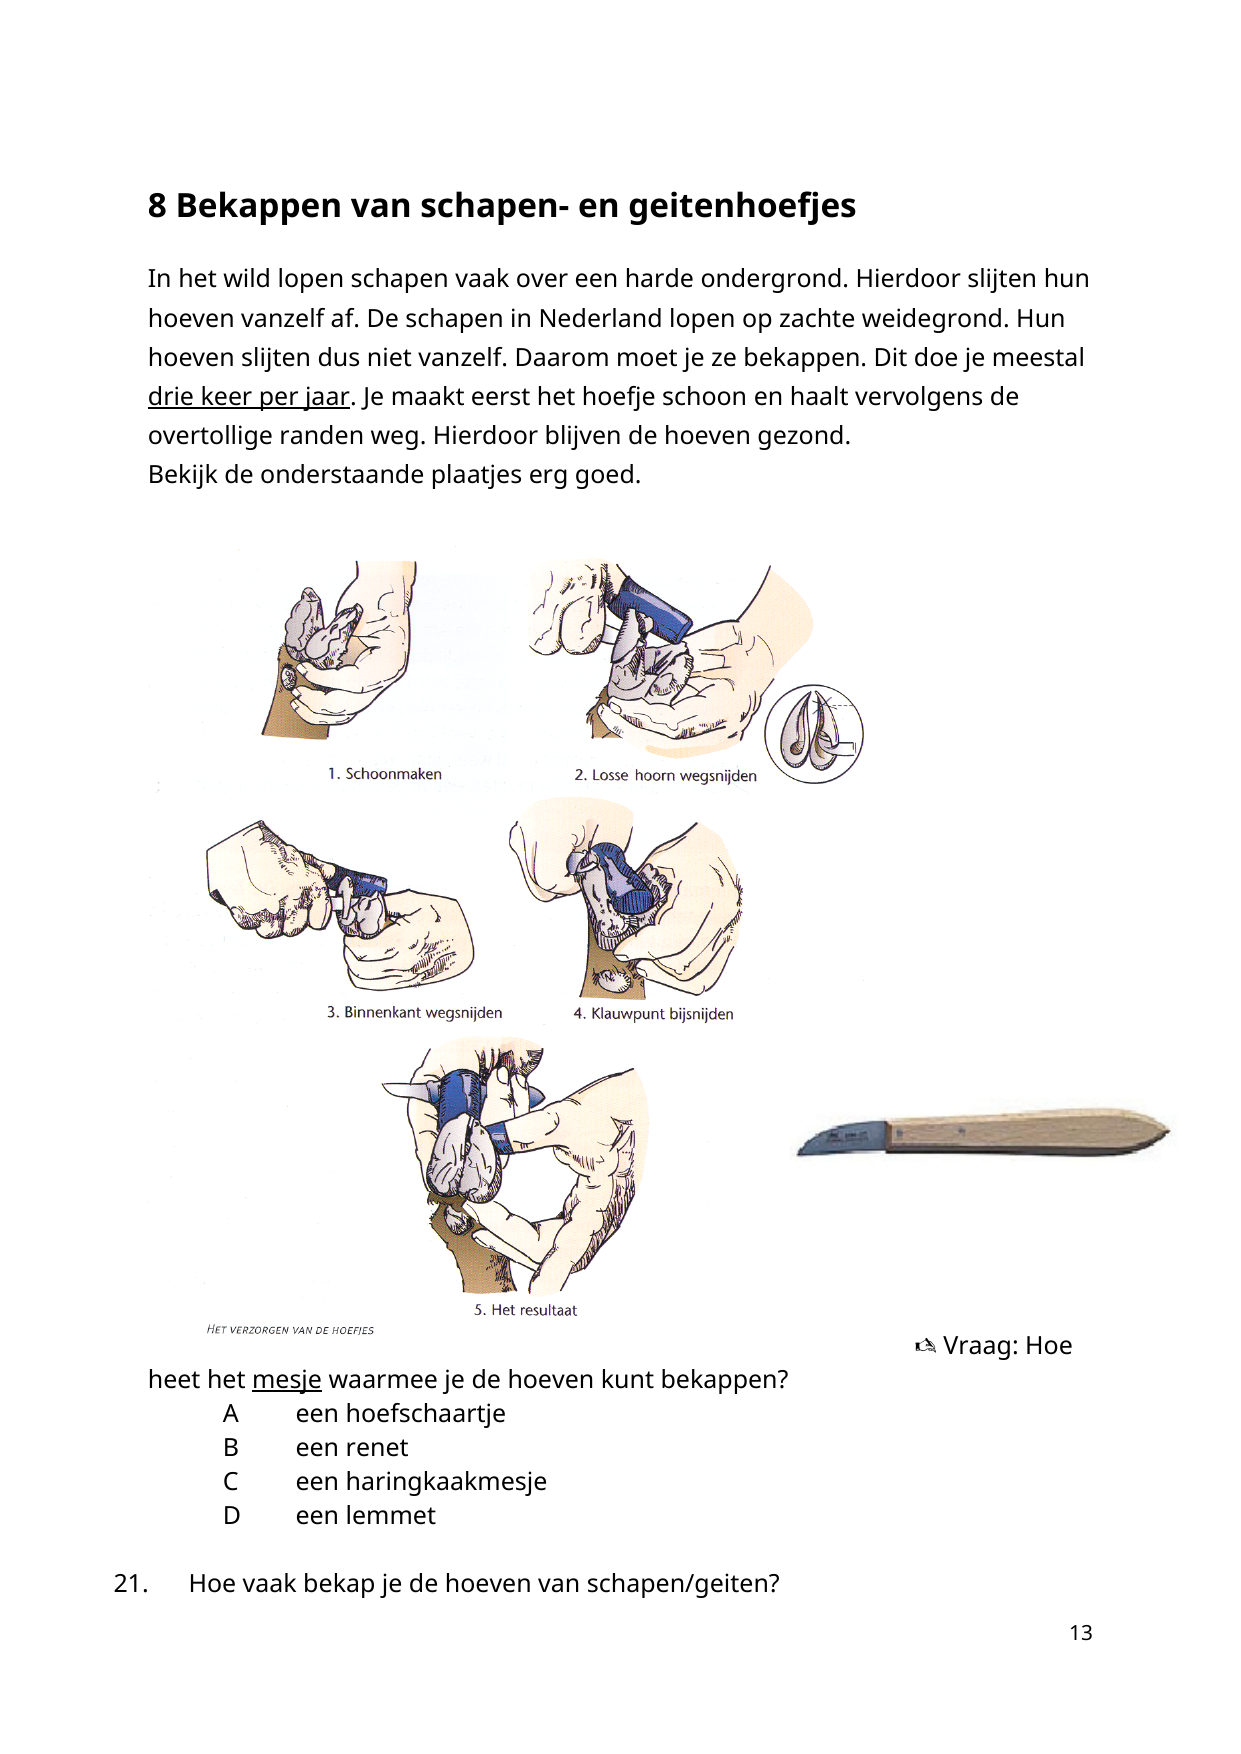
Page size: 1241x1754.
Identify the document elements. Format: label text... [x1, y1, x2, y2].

list Hoe vaak bekap je de hoeven van schapen/geiten? [113, 1566, 1093, 1600]
text D een lemmet [223, 1498, 1093, 1532]
text A een hoefschaartje [223, 1395, 1093, 1429]
text Bekijk de onderstaande plaatjes erg goed. [148, 457, 1093, 491]
text Vraag: Hoe heet het mesje waarmee je de hoeven kunt bekappen? [148, 1327, 1093, 1395]
text C een haringkaakmesje [223, 1463, 1093, 1498]
text In het wild lopen schapen vaak over een harde ondergrond. Hierdoor slijten hun hoeven vanzelf af. De schapen in Nederland lopen op zachte weidegrond. Hun hoeven slijten dus niet vanzelf. Daarom moet je ze bekappen. Dit doe je meestal drie keer per jaar. Je maakt eerst het hoefje schoon en haalt vervolgens de overtollige randen weg. Hierdoor blijven de hoeven gezond. [148, 261, 1093, 452]
text B een renet [223, 1429, 1093, 1463]
picture [146, 544, 1179, 1348]
text 8 Bekappen van schapen- en geitenhoefjes [148, 182, 1093, 227]
